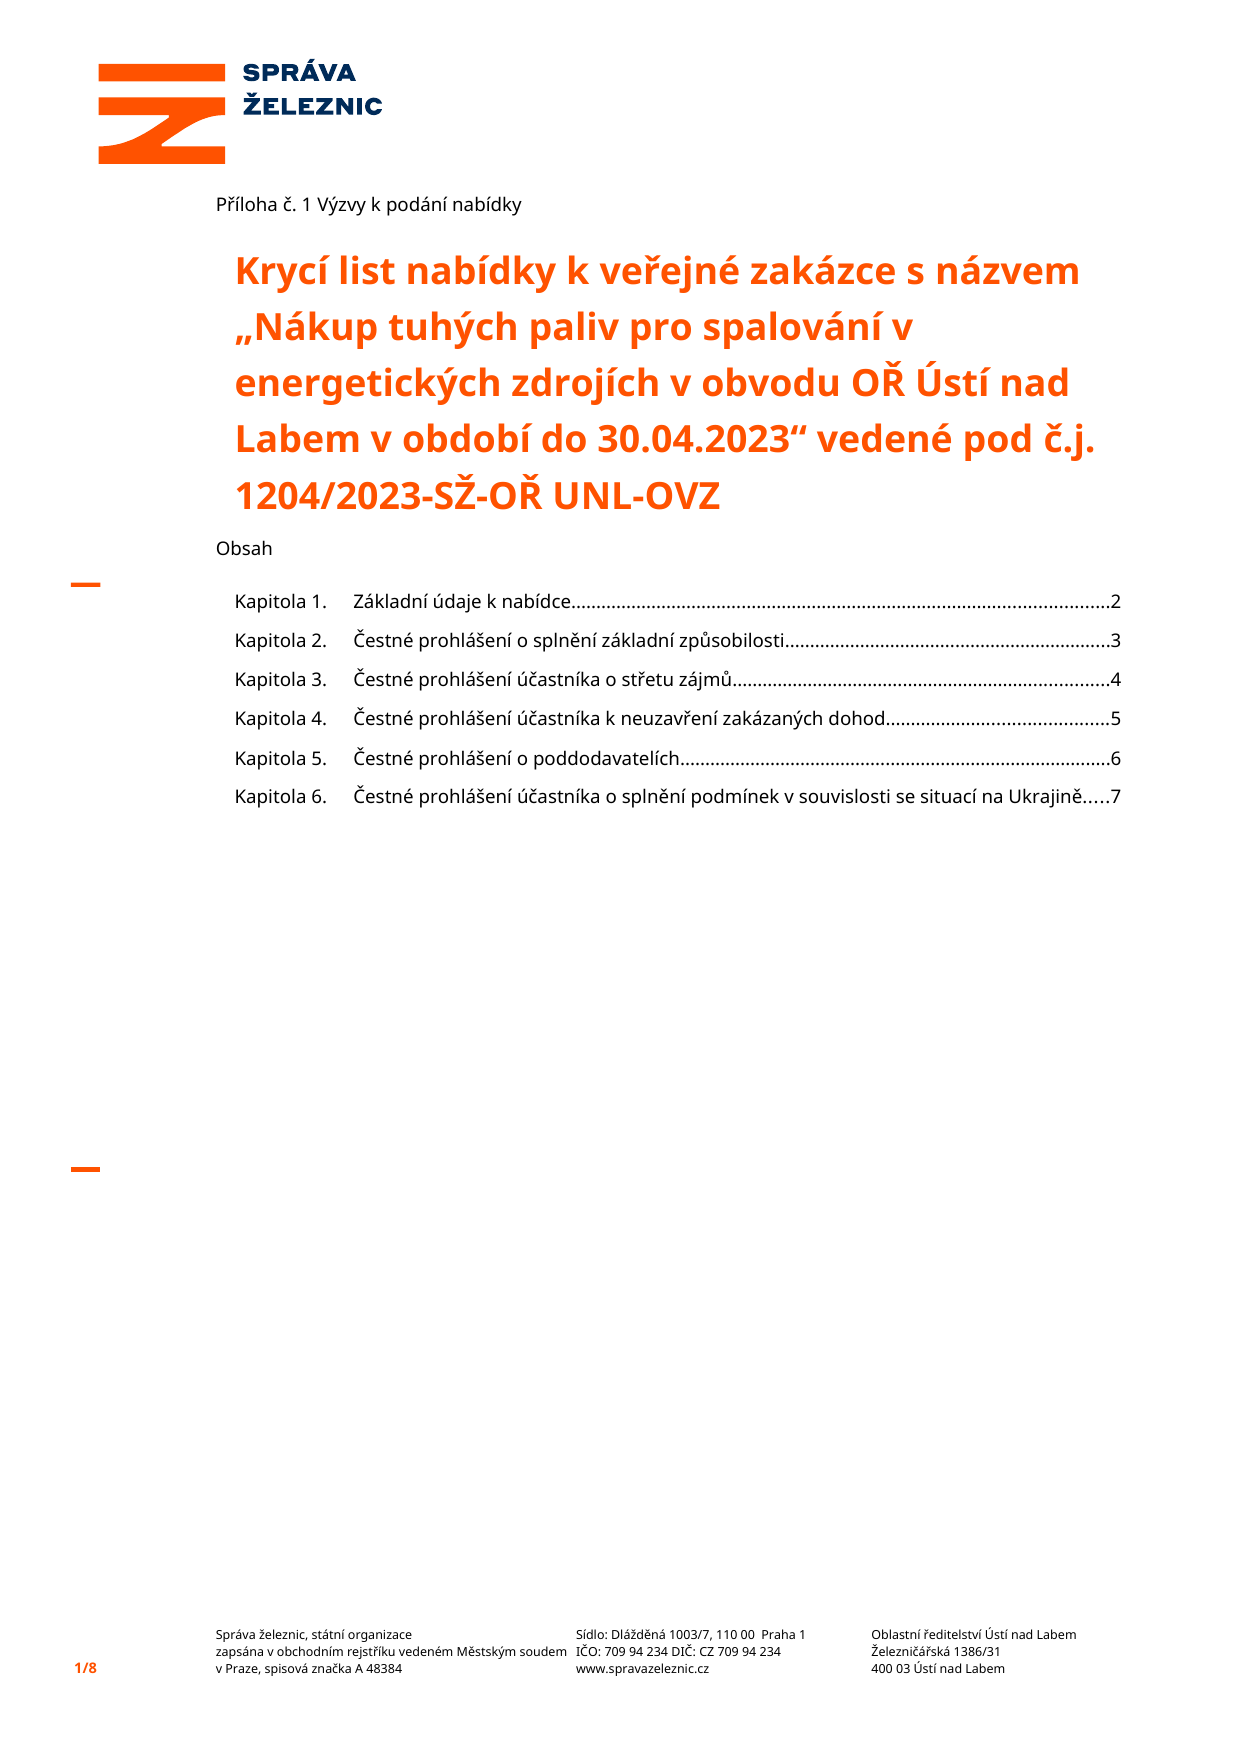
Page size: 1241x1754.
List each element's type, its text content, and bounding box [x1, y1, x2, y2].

text Krycí list nabídky k veřejné zakázce s názvem „Nákup tuhých paliv pro spalování v energetických zdrojích v obvodu OŘ Ústí nad Labem v období do 30.04.2023“ vedené pod č.j. 1204/2023-SŽ-OŘ UNL-OVZ [234, 244, 1122, 520]
text Příloha č. 1 Výzvy k podání nabídky [216, 191, 1122, 217]
